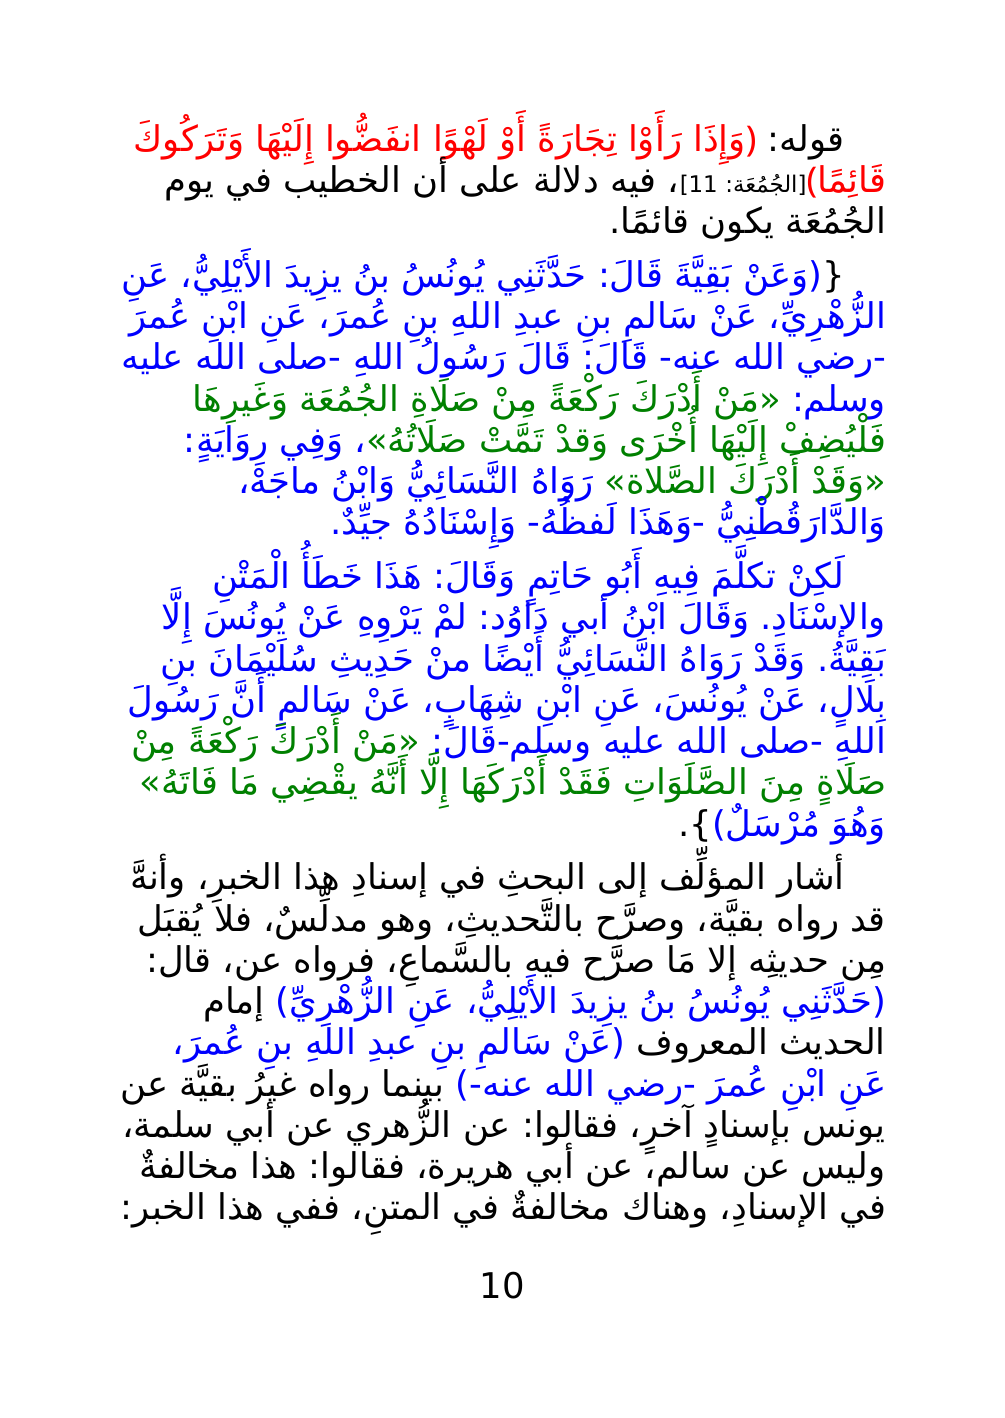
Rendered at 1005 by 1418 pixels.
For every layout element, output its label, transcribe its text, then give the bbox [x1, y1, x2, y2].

text {(وَعَنْ بَقِيَّةَ قَالَ: حَدَّثَنِي يُونُسُ بنُ يزِيدَ الأَيْلِيُّ، عَنِ الزُّهْرِيِّ، عَنْ سَالمِ بنِ عبدِ اللهِ بنِ عُمرَ، عَنِ ابْنِ عُمرَ -رضي الله عنه- قَالَ: قَالَ رَسُولُ اللهِ -صلى الله عليه وسلم: «مَنْ أَدْرَكَ رَكْعَةً مِنْ صَلَاةِ الجُمُعَة وَغَيرِهَا فَلْيُضِفْ إِلَيْهَا أُخْرَى وَقدْ تَمَّتْ صَلَاتُهُ»، وَفِي رِوَايَةٍ: «وَقَدْ أَدْرَكَ الصَّلاة» رَوَاهُ النَّسَائِيُّ وَابْنُ ماجَهْ، وَالدَّارَقُطْنِيُّ -وَهَذَا لَفظُهُ- وَإِسْنَادُهُ جيِّدٌ. [118, 254, 886, 543]
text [118, 857, 886, 1228]
text قوله: ﴿وَإِذَا رَأَوْا تِجَارَةً أَوْ لَهْوًا انفَضُّوا إِلَيْهَا وَتَرَكُوكَ قَائِمًا﴾[الجُمُعَة: 11]، فيه دلالة على أن الخطيب في يوم الجُمُعَة يكون قائمًا. [118, 118, 886, 242]
text لَكِنْ تكلَّمَ فِيهِ أَبُو حَاتِمٍ وَقَالَ: هَذَا خَطَأُ الْمَتْنِ والإسْنَادِ. وَقَالَ ابْنُ أبي دَاوُد: لمْ يَرْوِهِ عَنْ يُونُسَ إِلَّا بَقِيَّةُ. وَقَدْ رَوَاهُ النَّسَائِيُّ أَيْضًا منْ حَدِيثِ سُلَيْمَانَ بنِ بِلَالٍ، عَنْ يُونُسَ، عَنِ ابْنِ شِهَابٍ، عَنْ سَالمٍ أَنَّ رَسُولَ اللهِ -صلى الله عليه وسلم-قَالَ: «مَنْ أَدْرَكَ رَكْعَةً مِنْ صَلَاةٍ مِنَ الصَّلَوَاتِ فَقَدْ أَدْرَكَهَا إِلَّا أَنَّهُ يقْضِي مَا فَاتَهُ» وَهُوَ مُرْسَلٌ)}. [118, 556, 886, 844]
